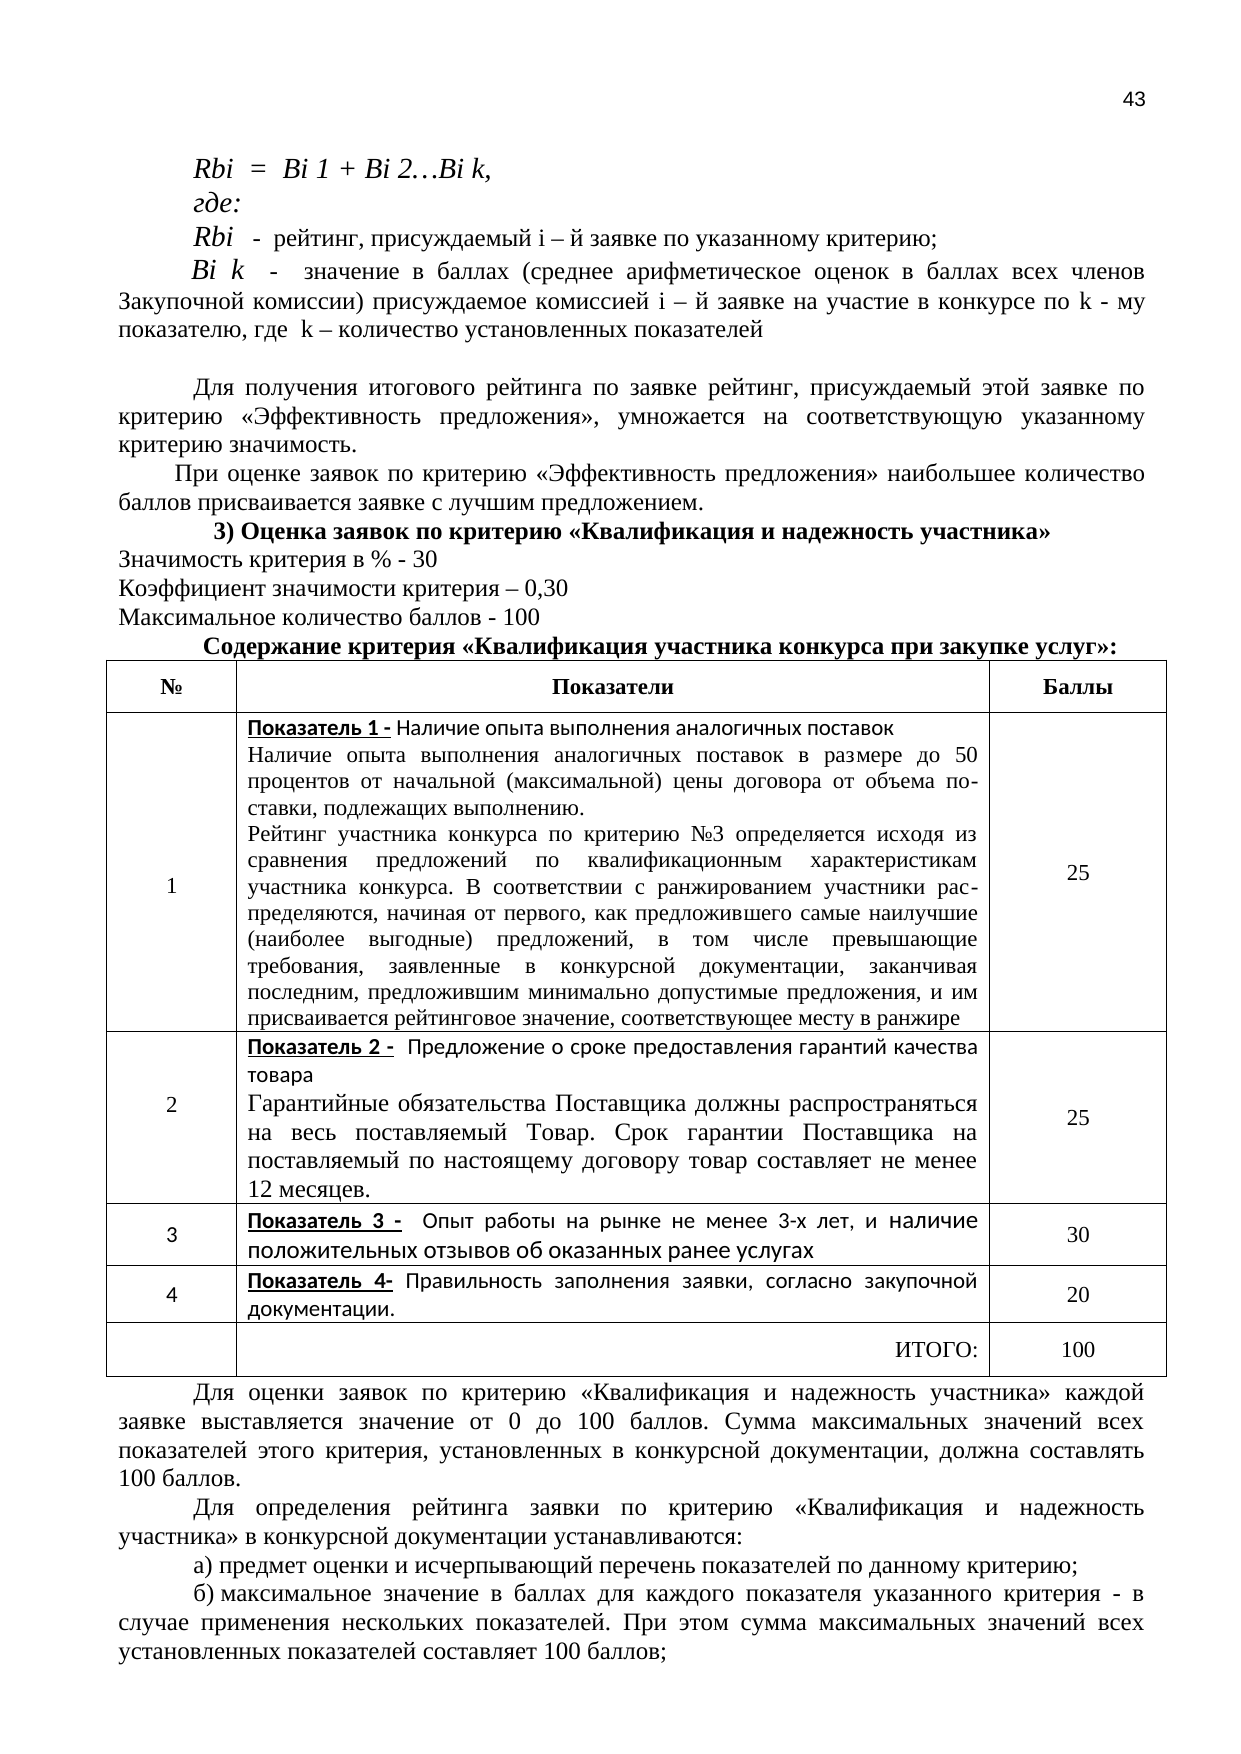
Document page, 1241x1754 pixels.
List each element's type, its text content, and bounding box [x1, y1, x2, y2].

table_cell Показатель 2 - Предложение о сроке предоставления гарантий качества товара Гарантийные обязательства Поставщика должны распространяться на весь поставляемый Товар. Срок гарантии Поставщика на поставляемый по настоящему договору товар составляет не менее 12 месяцев. [237, 1032, 989, 1203]
text Максимальное количество баллов - 100 [118, 602, 1146, 631]
text Коэффициент значимости критерия – 0,30 [118, 573, 1146, 602]
table_cell 25 [990, 713, 1166, 1031]
table_cell 4 [107, 1266, 236, 1322]
text Rbi - рейтинг, присуждаемый i – й заявке по указанному критерию; [118, 219, 1146, 252]
text Для оценки заявок по критерию «Квалификация и надежность участника» каждой заявке выставляется значение от 0 до 100 баллов. Сумма максимальных значений всех показателей этого критерия, установленных в конкурсной документации, должна составлять 100 баллов. [118, 1377, 1146, 1492]
text При оценке заявок по критерию «Эффективность предложения» наибольшее количество баллов присваивается заявке с лучшим предложением. [118, 458, 1146, 516]
table_cell 30 [990, 1204, 1166, 1265]
table_cell Показатель 4- Правильность заполнения заявки, согласно закупочной документации. [237, 1266, 989, 1322]
text где: [118, 185, 1146, 219]
text Значимость критерия в % - 30 [118, 544, 1146, 573]
table_cell ИТОГО: [237, 1323, 989, 1376]
table_cell 20 [990, 1266, 1166, 1322]
text Rbi = Bi 1 + Bi 2…Bi k, [118, 152, 1146, 185]
text 3) Оценка заявок по критерию «Квалификация и надежность участника» [118, 516, 1146, 544]
table_header Показатели [237, 661, 989, 712]
table_cell 3 [107, 1204, 236, 1265]
text Для определения рейтинга заявки по критерию «Квалификация и надежность участника» в конкурсной документации устанавливаются: [118, 1492, 1146, 1550]
text б) максимальное значение в баллах для каждого показателя указанного критерия - в случае применения нескольких показателей. При этом сумма максимальных значений всех установленных показателей составляет 100 баллов; [118, 1578, 1146, 1665]
text а) предмет оценки и исчерпывающий перечень показателей по данному критерию; [118, 1550, 1146, 1578]
text Bi k - значение в баллах (среднее арифметическое оценок в баллах всех членов Закупочной комиссии) присуждаемое комиссией i – й заявке на участие в конкурсе по k - му показателю, где k – количество установленных показателей [118, 252, 1146, 343]
table_cell 1 [107, 713, 236, 1031]
table_cell 100 [990, 1323, 1166, 1376]
table_cell Показатель 3 - Опыт работы на рынке не менее 3-х лет, и наличие положительных отзывов об оказанных ранее услугах [237, 1204, 989, 1265]
table_cell Показатель 1 - Наличие опыта выполнения аналогичных поставок Наличие опыта выполнения аналогичных поставок в размере до 50 процентов от начальной (максимальной) цены договора от объема поставки, подлежащих выполнению. Рейтинг участника конкурса по критерию №3 определяется исходя из сравнения предложений по квалификационным характеристикам участника конкурса. В соответствии с ранжированием участники распределяются, начиная от первого, как предложившего самые наилучшие (наиболее выгодные) предложений, в том числе превышающие требования, заявленные в конкурсной документации, заканчивая последним, предложившим минимально допустимые предложения, и им присваивается рейтинговое значение, соответствующее месту в ранжире [237, 713, 989, 1031]
table_header Баллы [990, 661, 1166, 712]
table_cell [107, 1323, 236, 1376]
table_cell 25 [990, 1032, 1166, 1203]
table_header № [107, 661, 236, 712]
text Содержание критерия «Квалификация участника конкурса при закупке услуг»: [118, 631, 1146, 659]
text Для получения итогового рейтинга по заявке рейтинг, присуждаемый этой заявке по критерию «Эффективность предложения», умножается на соответствующую указанному критерию значимость. [118, 372, 1146, 458]
table_cell 2 [107, 1032, 236, 1203]
